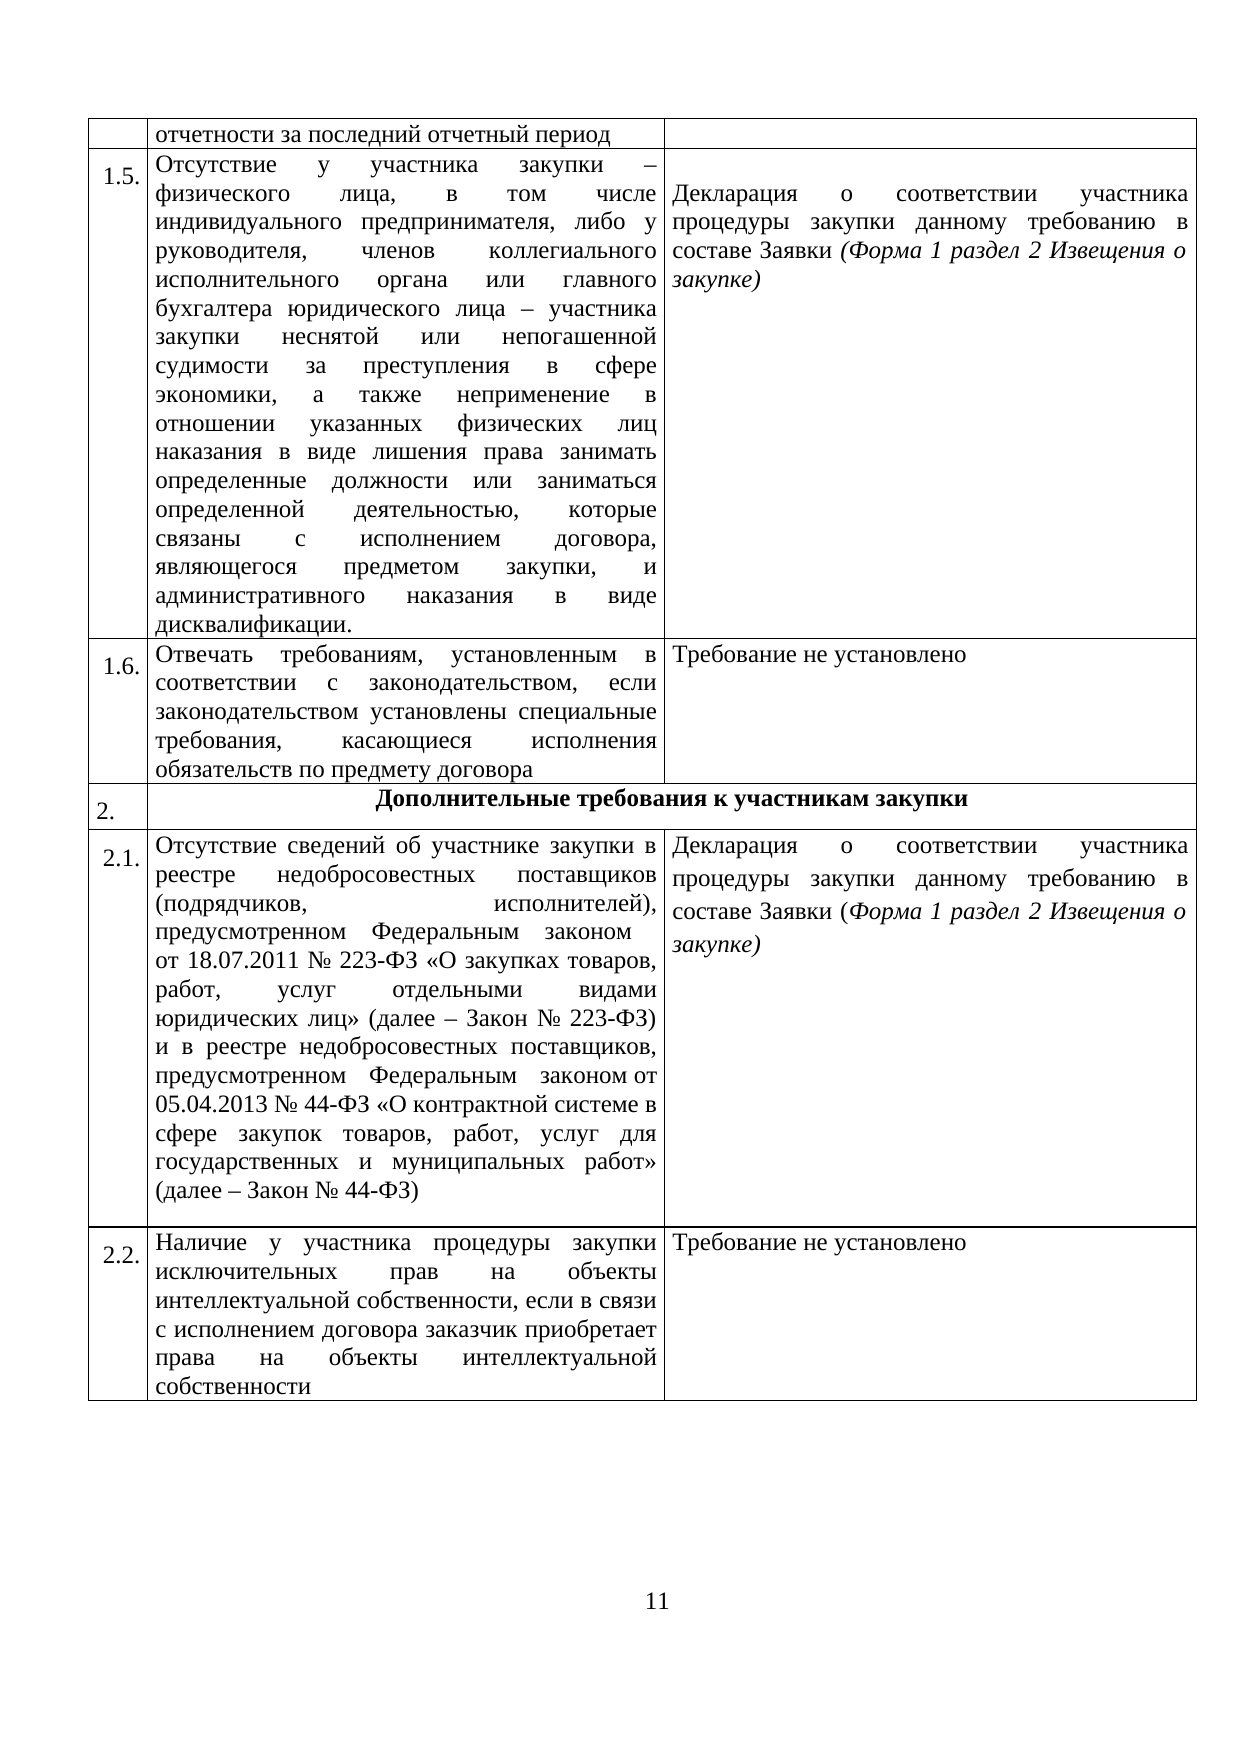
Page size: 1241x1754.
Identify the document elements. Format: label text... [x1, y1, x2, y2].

table_cell [89, 639, 147, 782]
table_cell [89, 119, 147, 148]
table_cell Отвечать требованиям, установленным в соответствии с законодательством, если законодательством установлены специальные требования, касающиеся исполнения обязательств по предмету договора [148, 639, 664, 782]
table_cell [89, 830, 147, 1226]
table_cell Декларация о соответствии участника процедуры закупки данному требованию в составе Заявки (Форма 1 раздел 2 Извещения о закупке) [665, 830, 1196, 1226]
table_cell Требование не установлено [665, 1228, 1196, 1400]
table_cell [665, 149, 1196, 638]
table_cell [89, 149, 147, 638]
table_cell [89, 1228, 147, 1400]
table_cell Отсутствие сведений об участнике закупки в реестре недобросовестных поставщиков (подрядчиков, исполнителей), предусмотренном Федеральным законом от 18.07.2011 № 223-ФЗ «О закупках товаров, работ, услуг отдельными видами юридических лиц» (далее – Закон № 223-ФЗ) и в реестре недобросовестных поставщиков, предусмотренном Федеральным законом от 05.04.2013 № 44-ФЗ «О контрактной системе в сфере закупок товаров, работ, услуг для государственных и муниципальных работ» (далее – Закон № 44-ФЗ) [148, 830, 664, 1226]
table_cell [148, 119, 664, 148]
table_cell Отсутствие у участника закупки – физического лица, в том числе индивидуального предпринимателя, либо у руководителя, членов коллегиального исполнительного органа или главного бухгалтера юридического лица – участника закупки неснятой или непогашенной судимости за преступления в сфере экономики, а также неприменение в отношении указанных физических лиц наказания в виде лишения права занимать определенные должности или заниматься определенной деятельностью, которые связаны с исполнением договора, являющегося предметом закупки, и административного наказания в виде дисквалификации. [148, 149, 664, 638]
table_cell Дополнительные требования к участникам закупки [148, 784, 1196, 829]
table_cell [665, 119, 1196, 148]
table_cell Требование не установлено [665, 639, 1196, 782]
table_cell [89, 784, 147, 829]
table_cell Наличие у участника процедуры закупки исключительных прав на объекты интеллектуальной собственности, если в связи с исполнением договора заказчик приобретает права на объекты интеллектуальной собственности [148, 1228, 664, 1400]
